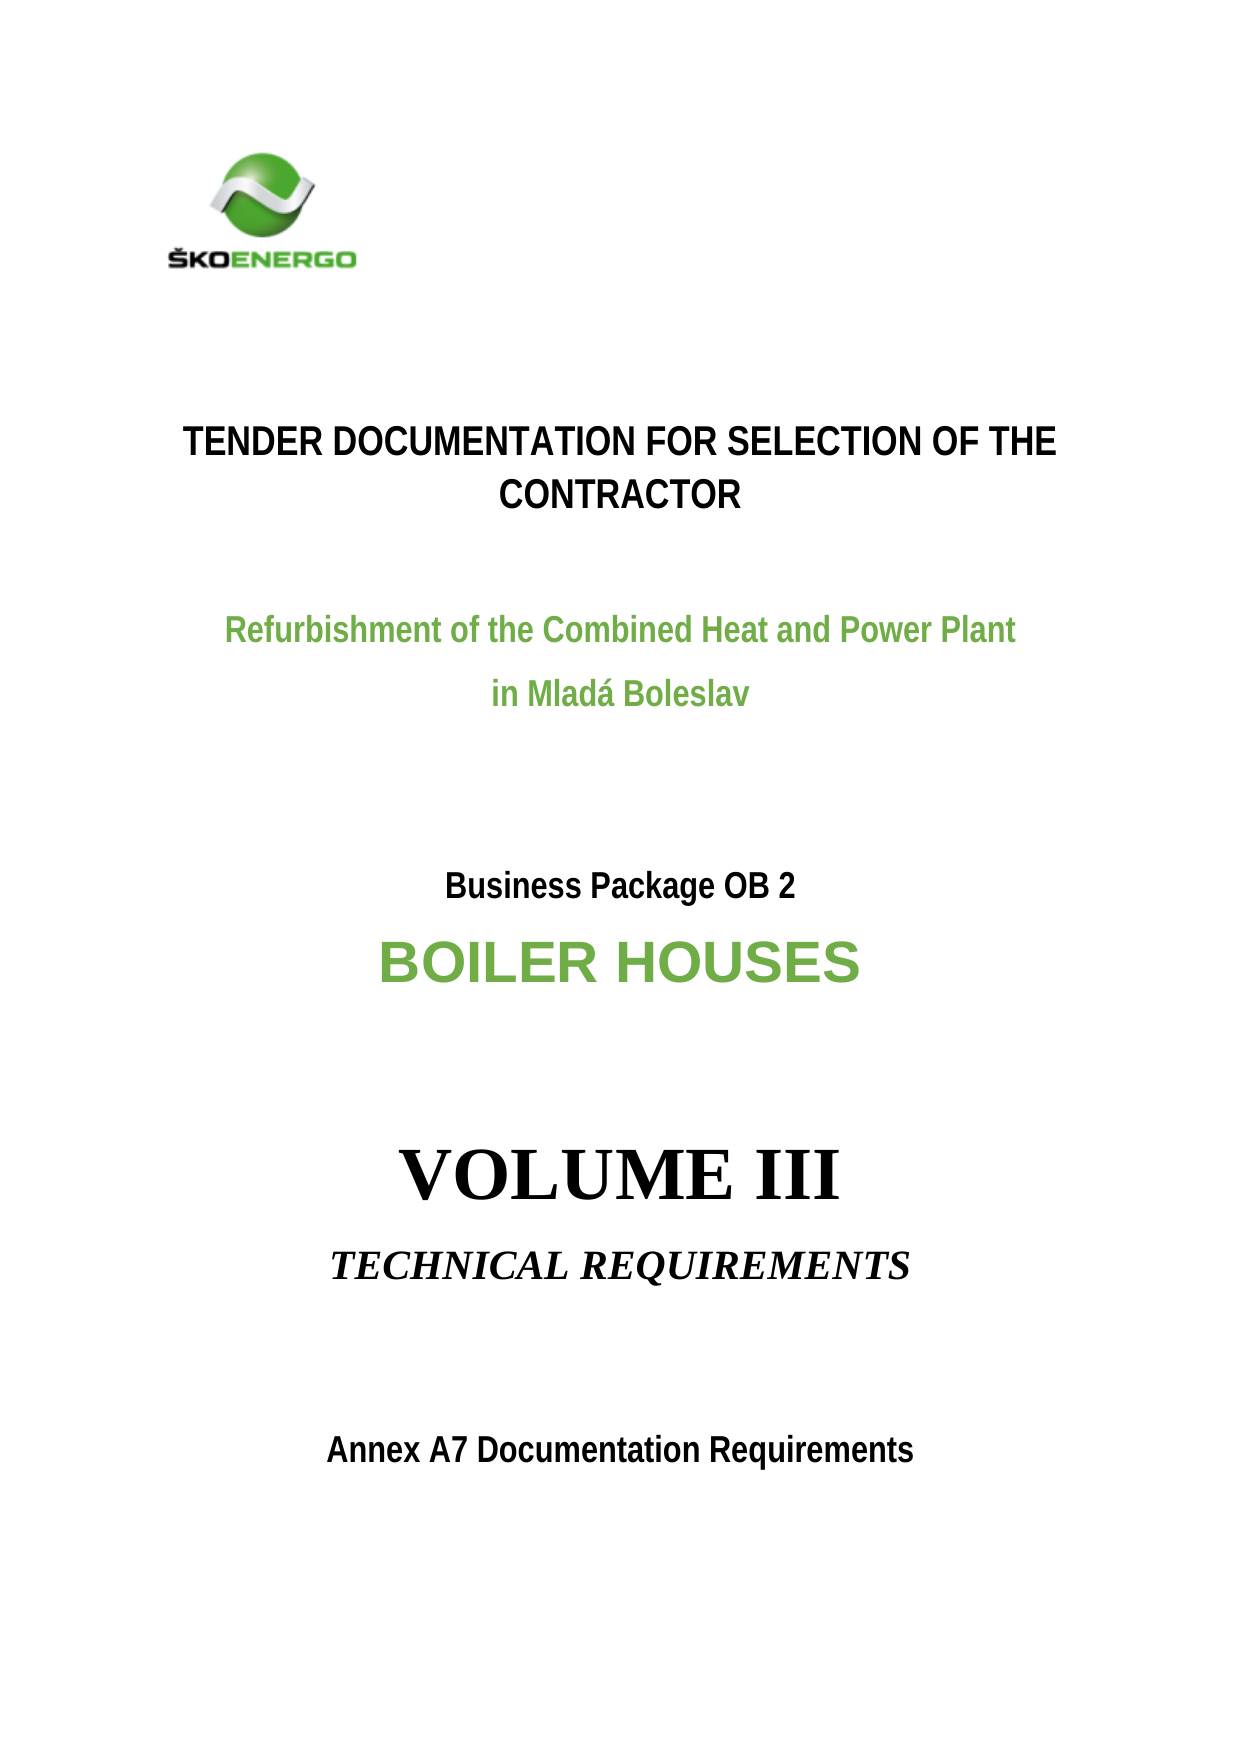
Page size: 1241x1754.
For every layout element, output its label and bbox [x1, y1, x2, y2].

picture [147, 147, 389, 274]
